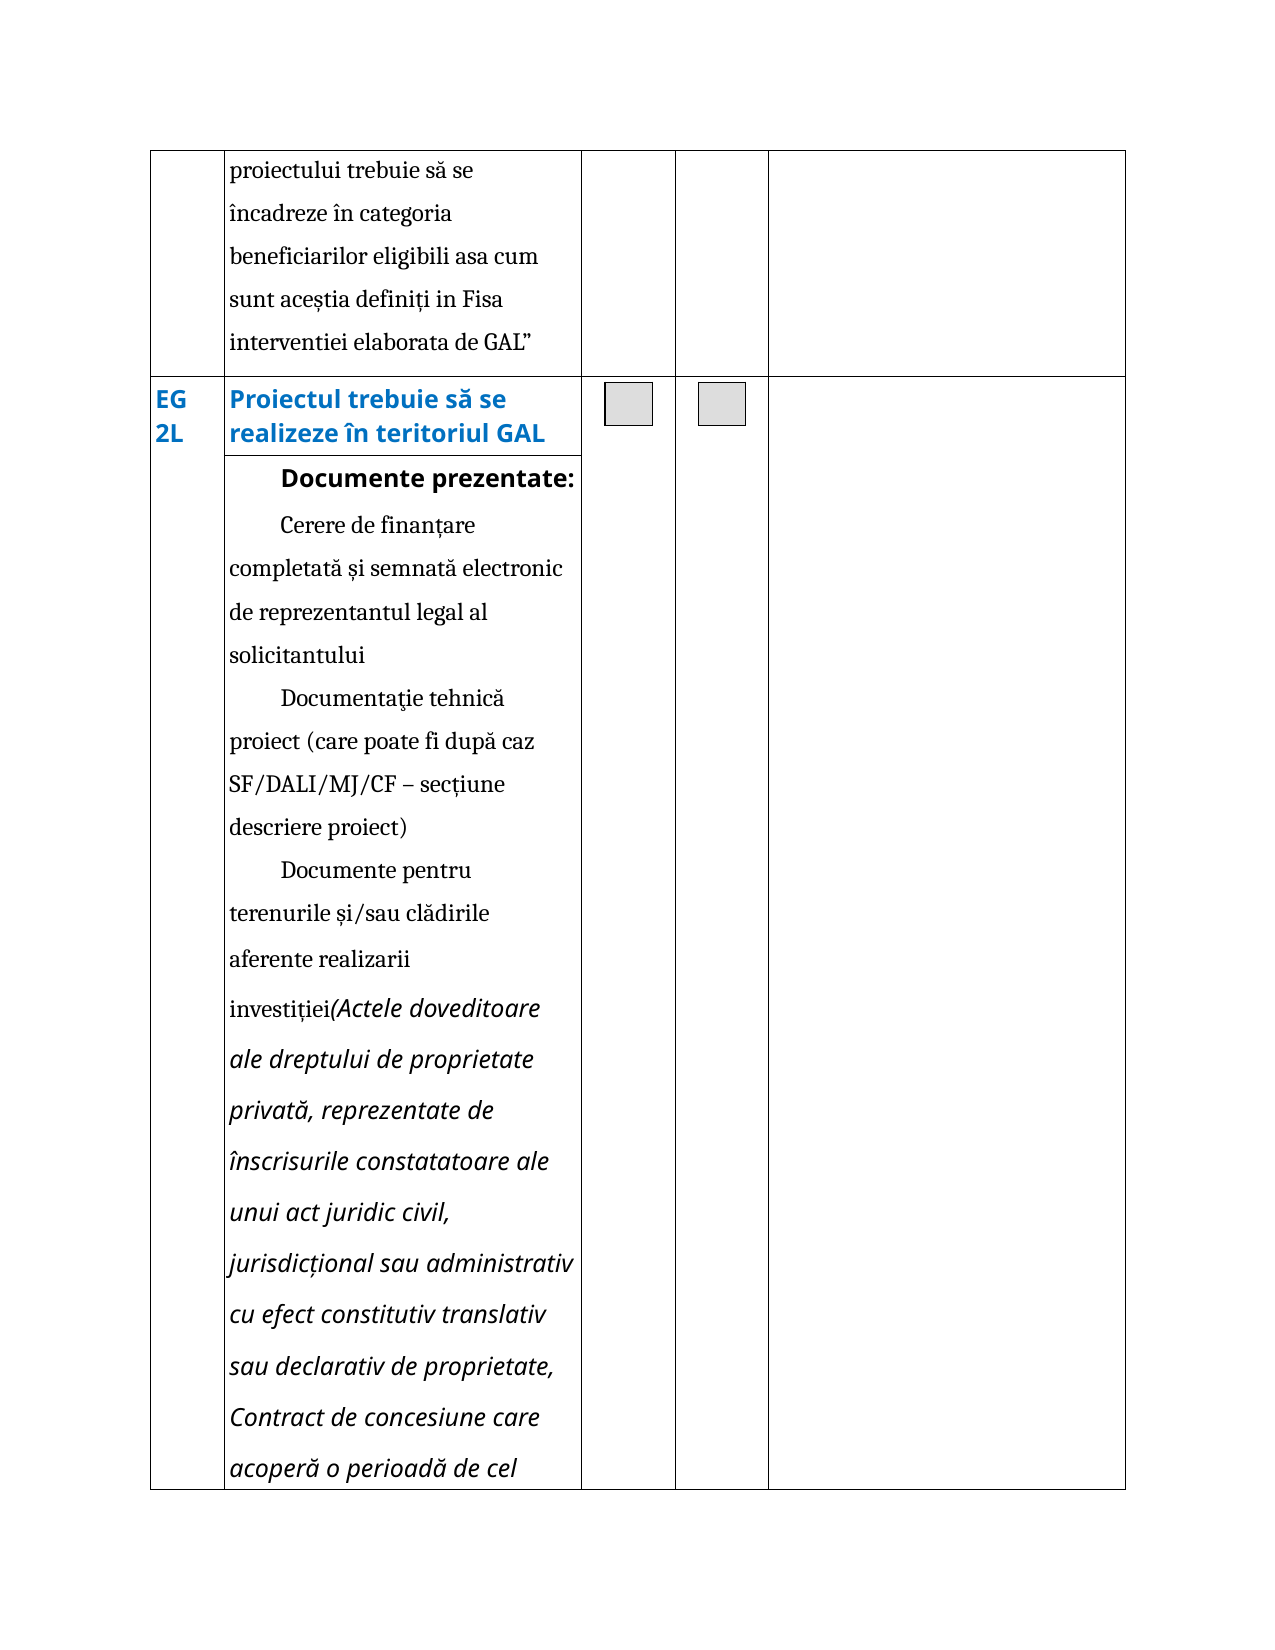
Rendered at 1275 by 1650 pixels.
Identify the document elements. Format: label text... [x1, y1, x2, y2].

table_cell EG 2L [151, 377, 224, 1489]
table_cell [225, 456, 581, 1489]
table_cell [225, 151, 581, 376]
table_cell [582, 377, 675, 1489]
table_cell Proiectul trebuie să se realizeze în teritoriul GAL [225, 377, 581, 454]
table_cell [769, 377, 1125, 1489]
table_cell [676, 377, 768, 1489]
